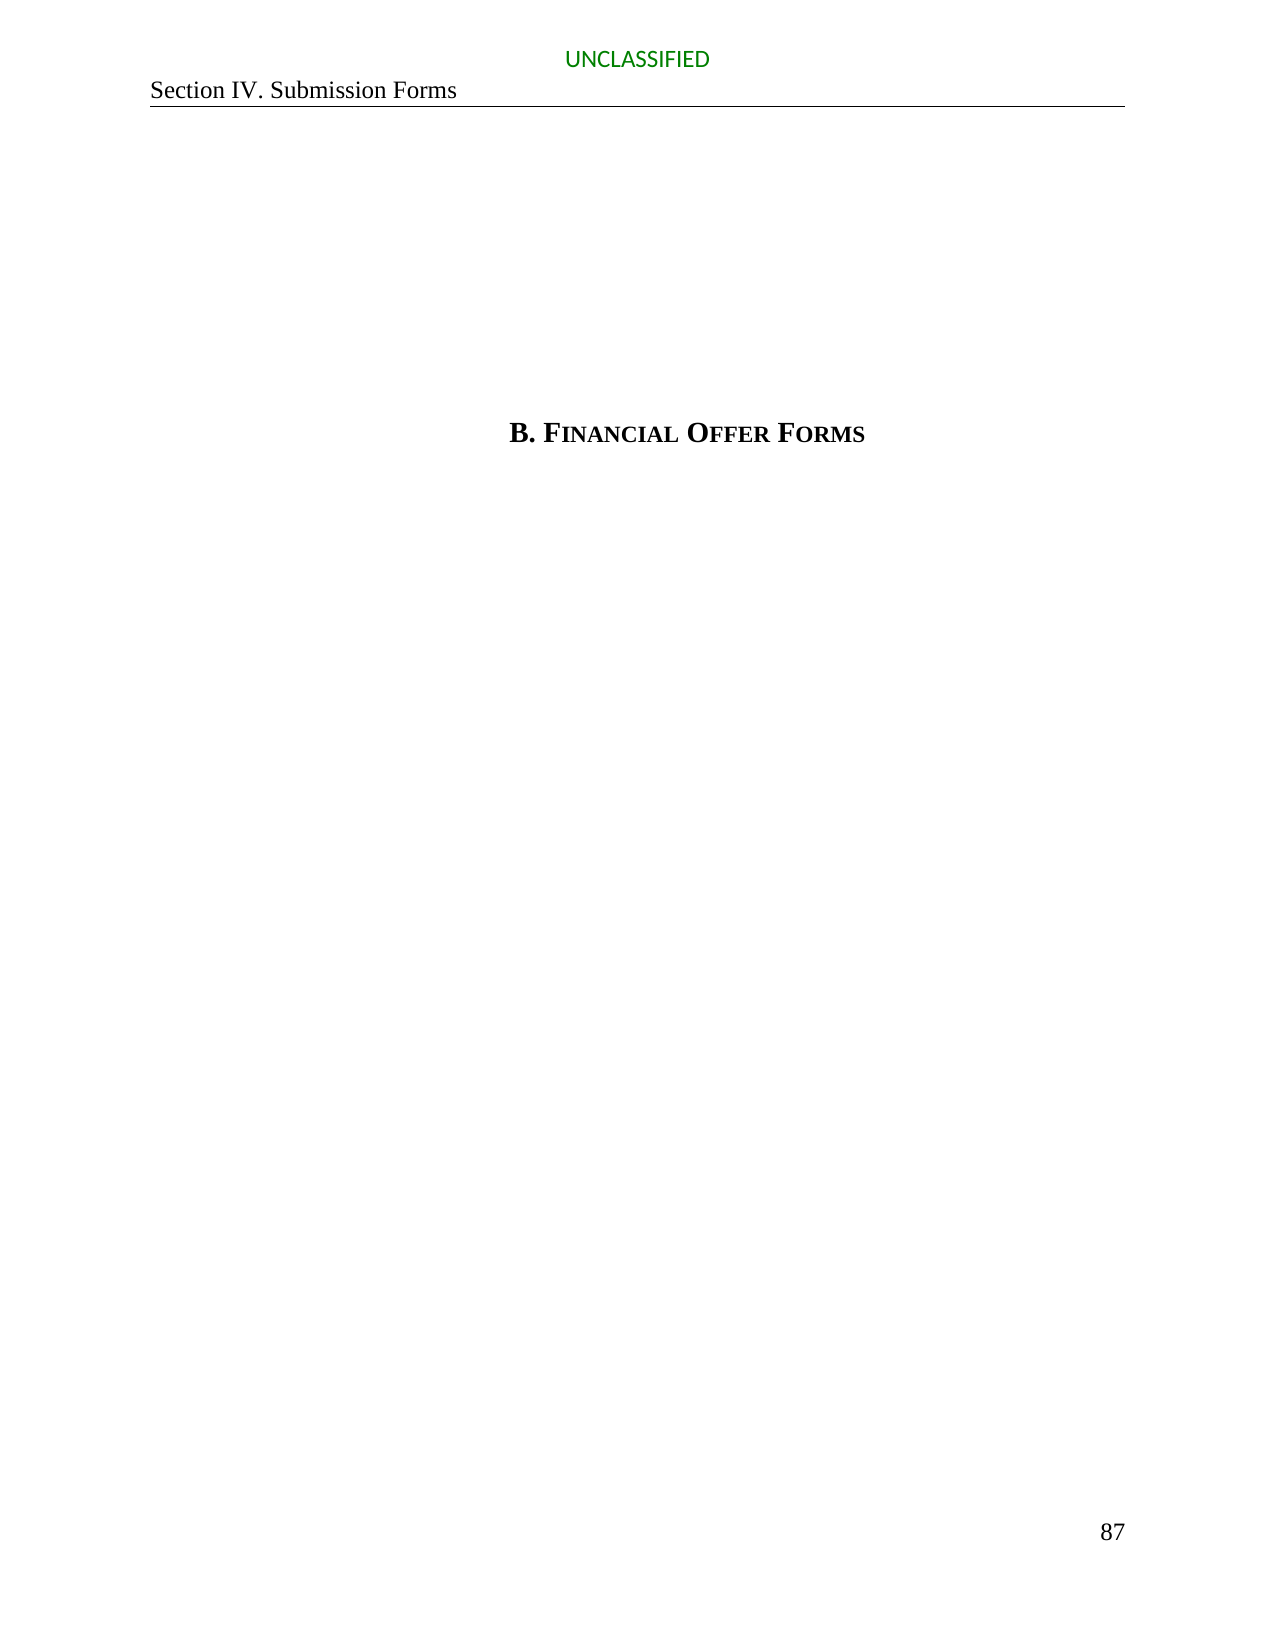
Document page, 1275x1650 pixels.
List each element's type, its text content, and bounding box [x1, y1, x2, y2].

subtitle B. Financial Offer Forms [250, 416, 1124, 449]
